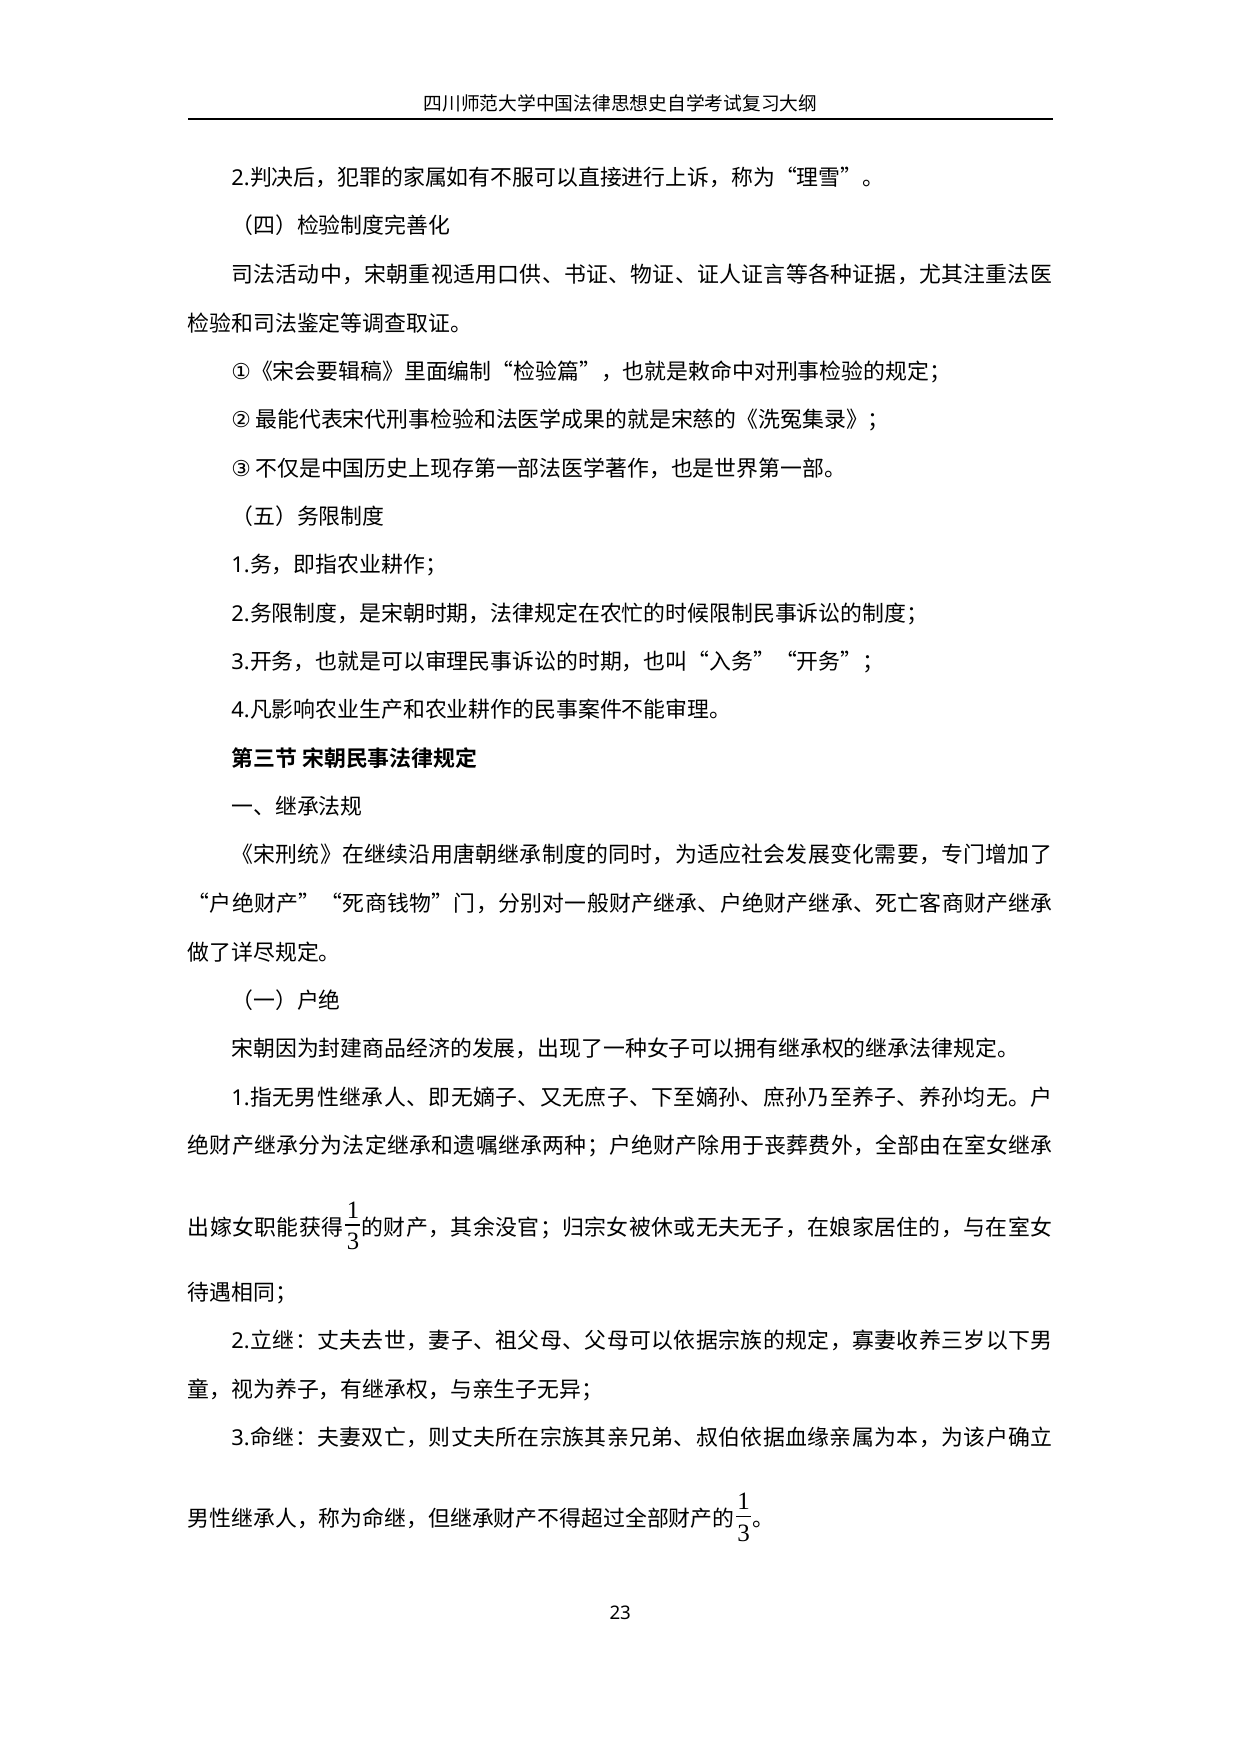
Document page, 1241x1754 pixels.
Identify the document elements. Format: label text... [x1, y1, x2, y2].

text 1.指无男性继承人、即无嫡子、又无庶子、下至嫡孙、庶孙乃至养子、养孙均无。户绝财产继承分为法定继承和遗嘱继承两种；户绝财产除用于丧葬费外，全部由在室女继承；出嫁女职能获得的财产，其余没官；归宗女被休或无夫无子，在娘家居住的，与在室女待遇相同； [187, 1079, 1053, 1307]
text （一）户绝 [187, 983, 1053, 1015]
text ①《宋会要辑稿》里面编制“检验篇”，也就是敕命中对刑事检验的规定； [187, 353, 1053, 386]
text 2.判决后，犯罪的家属如有不服可以直接进行上诉，称为“理雪”。 [187, 160, 1053, 192]
text 《宋刑统》在继续沿用唐朝继承制度的同时，为适应社会发展变化需要，专门增加了“户绝财产”“死商钱物”门，分别对一般财产继承、户绝财产继承、死亡客商财产继承做了详尽规定。 [187, 837, 1053, 967]
text 2.务限制度，是宋朝时期，法律规定在农忙的时候限制民事诉讼的制度； [187, 595, 1053, 628]
text 司法活动中，宋朝重视适用口供、书证、物证、证人证言等各种证据，尤其注重法医检验和司法鉴定等调查取证。 [187, 256, 1053, 338]
text 4.凡影响农业生产和农业耕作的民事案件不能审理。 [187, 692, 1053, 724]
text （四）检验制度完善化 [187, 208, 1053, 241]
text 第三节 宋朝民事法律规定 [187, 740, 1053, 773]
text ②最能代表宋代刑事检验和法医学成果的就是宋慈的《洗冤集录》； [187, 402, 1053, 434]
text 3.命继：夫妻双亡，则丈夫所在宗族其亲兄弟、叔伯依据血缘亲属为本，为该户确立男性继承人，称为命继，但继承财产不得超过全部财产的。 [187, 1420, 1053, 1550]
text 一、继承法规 [187, 788, 1053, 821]
text ③不仅是中国历史上现存第一部法医学著作，也是世界第一部。 [187, 450, 1053, 483]
text （五）务限制度 [187, 498, 1053, 531]
text 1.务，即指农业耕作； [187, 547, 1053, 579]
text 3.开务，也就是可以审理民事诉讼的时期，也叫“入务”“开务”； [187, 643, 1053, 676]
text 2.立继：丈夫去世，妻子、祖父母、父母可以依据宗族的规定，寡妻收养三岁以下男童，视为养子，有继承权，与亲生子无异； [187, 1323, 1053, 1404]
text 宋朝因为封建商品经济的发展，出现了一种女子可以拥有继承权的继承法律规定。 [187, 1031, 1053, 1063]
